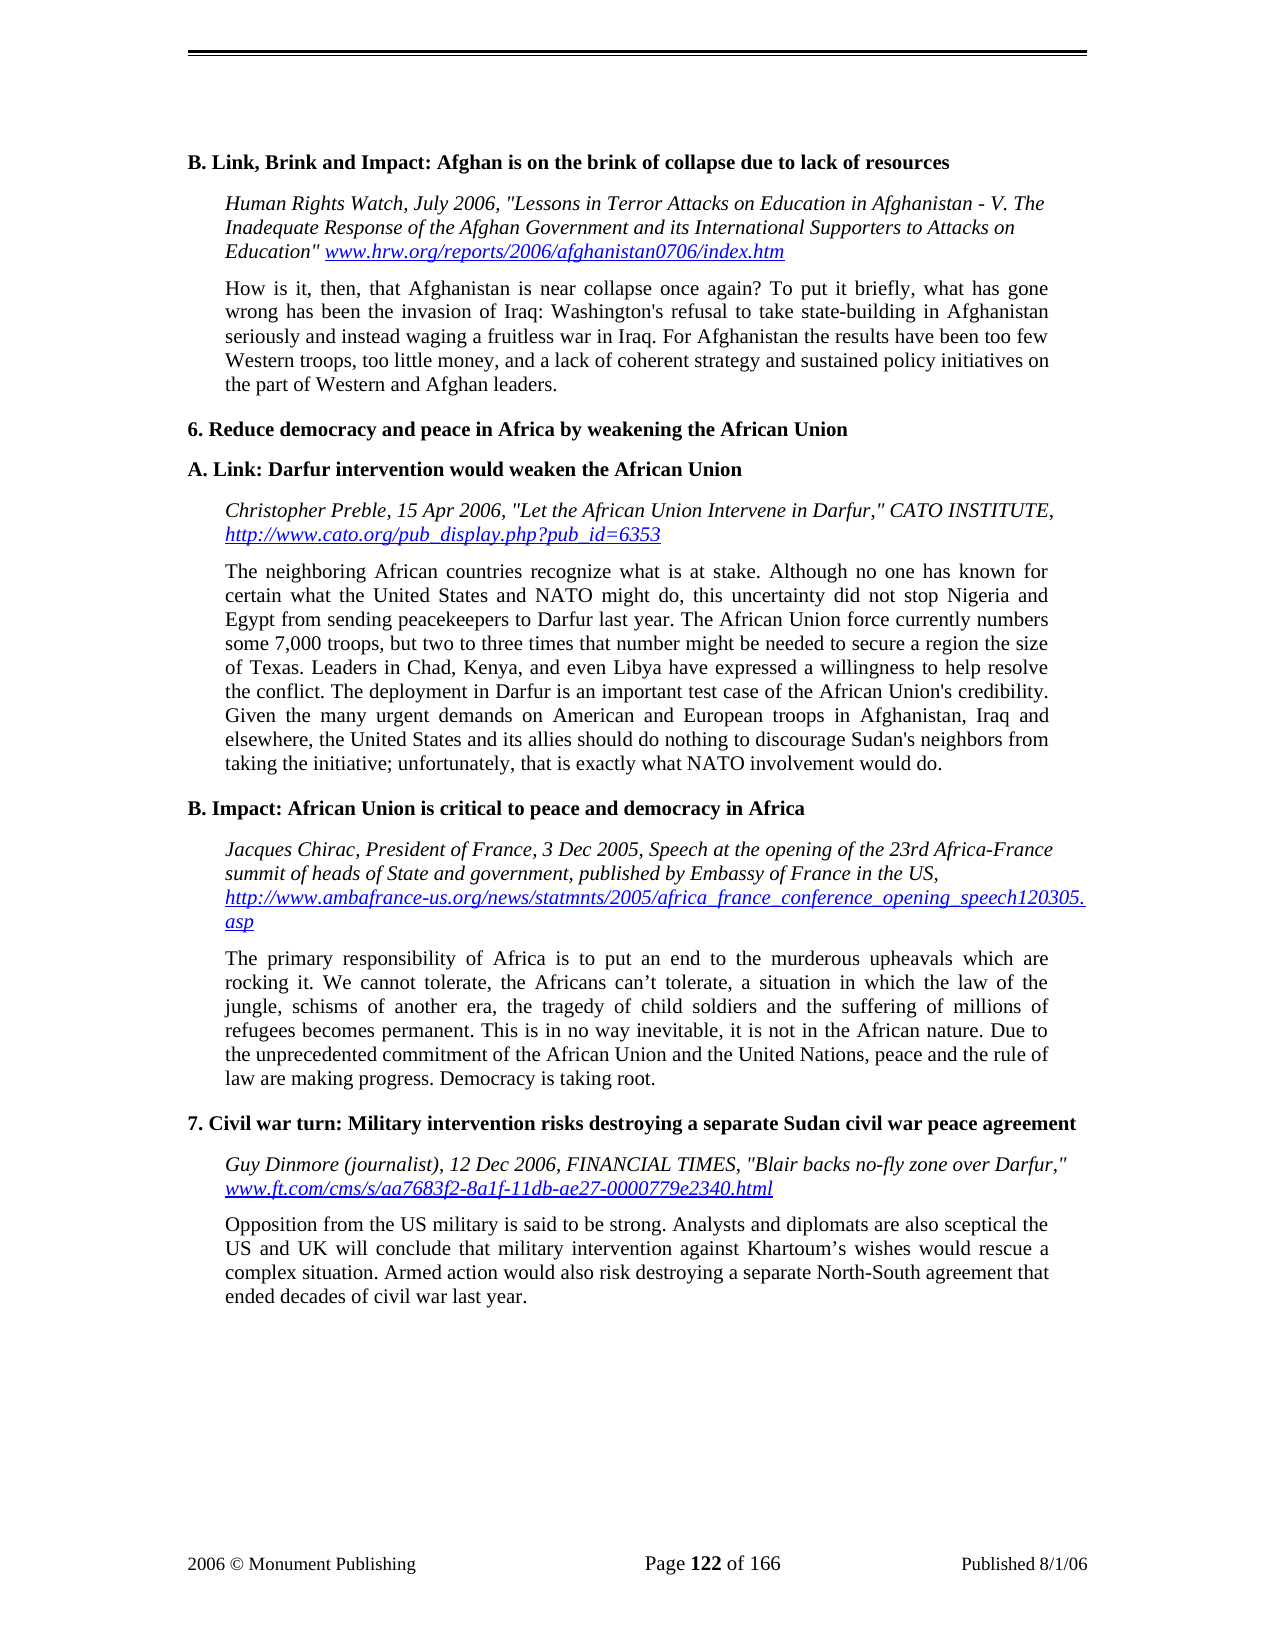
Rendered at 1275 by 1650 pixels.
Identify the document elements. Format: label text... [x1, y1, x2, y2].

text The neighboring African countries recognize what is at stake. Although no one has known for certain what the United States and NATO might do, this uncertainty did not stop Nigeria and Egypt from sending peacekeepers to Darfur last year. The African Union force currently numbers some 7,000 troops, but two to three times that number might be needed to secure a region the size of Texas. Leaders in Chad, Kenya, and even Libya have expressed a willingness to help resolve the conflict. The deployment in Darfur is an important test case of the African Union's credibility. Given the many urgent demands on American and European troops in Afghanistan, Iraq and elsewhere, the United States and its allies should do nothing to discourage Sudan's neighbors from taking the initiative; unfortunately, that is exactly what NATO involvement would do. [225, 559, 1050, 775]
text How is it, then, that Afghanistan is near collapse once again? To put it briefly, what has gone wrong has been the invasion of Iraq: Washington's refusal to take state-building in Afghanistan seriously and instead waging a fruitless war in Iraq. For Afghanistan the results have been too few Western troops, too little money, and a lack of coherent strategy and sustained policy initiatives on the part of Western and Afghan leaders. [225, 275, 1050, 396]
text 7. Civil war turn: Military intervention risks destroying a separate Sudan civil war peace agreement [187, 1111, 1087, 1135]
text B. Impact: African Union is critical to peace and democracy in Africa [187, 796, 1087, 820]
text 6. Reduce democracy and peace in Africa by weakening the African Union [187, 417, 1087, 441]
text Jacques Chirac, President of France, 3 Dec 2005, Speech at the opening of the 23rd Africa-France summit of heads of State and government, published by Embassy of France in the US, http://www.ambafrance-us.org/news/statmnts/2005/africa_france_conference_opening_speech120305.asp [225, 837, 1087, 933]
text Guy Dinmore (journalist), 12 Dec 2006, FINANCIAL TIMES, "Blair backs no-fly zone over Darfur," www.ft.com/cms/s/aa7683f2-8a1f-11db-ae27-0000779e2340.html [225, 1151, 1087, 1199]
text The primary responsibility of Africa is to put an end to the murderous upheavals which are rocking it. We cannot tolerate, the Africans can’t tolerate, a situation in which the law of the jungle, schisms of another era, the tragedy of child soldiers and the suffering of millions of refugees becomes permanent. This is in no way inevitable, it is not in the African nature. Due to the unprecedented commitment of the African Union and the United Nations, peace and the rule of law are making progress. Democracy is taking root. [225, 946, 1050, 1090]
text Human Rights Watch, July 2006, "Lessons in Terror Attacks on Education in Afghanistan - V. The Inadequate Response of the Afghan Government and its International Supporters to Attacks on Education" www.hrw.org/reports/2006/afghanistan0706/index.htm [225, 191, 1087, 263]
text A. Link: Darfur intervention would weaken the African Union [187, 457, 1087, 481]
text Opposition from the US military is said to be strong. Analysts and diplomats are also sceptical the US and UK will conclude that military intervention against Khartoum’s wishes would rescue a complex situation. Armed action would also risk destroying a separate North-South agreement that ended decades of civil war last year. [225, 1212, 1050, 1308]
text Christopher Preble, 15 Apr 2006, "Let the African Union Intervene in Darfur," CATO INSTITUTE, http://www.cato.org/pub_display.php?pub_id=6353 [225, 498, 1087, 546]
text B. Link, Brink and Impact: Afghan is on the brink of collapse due to lack of resources [187, 150, 1087, 174]
